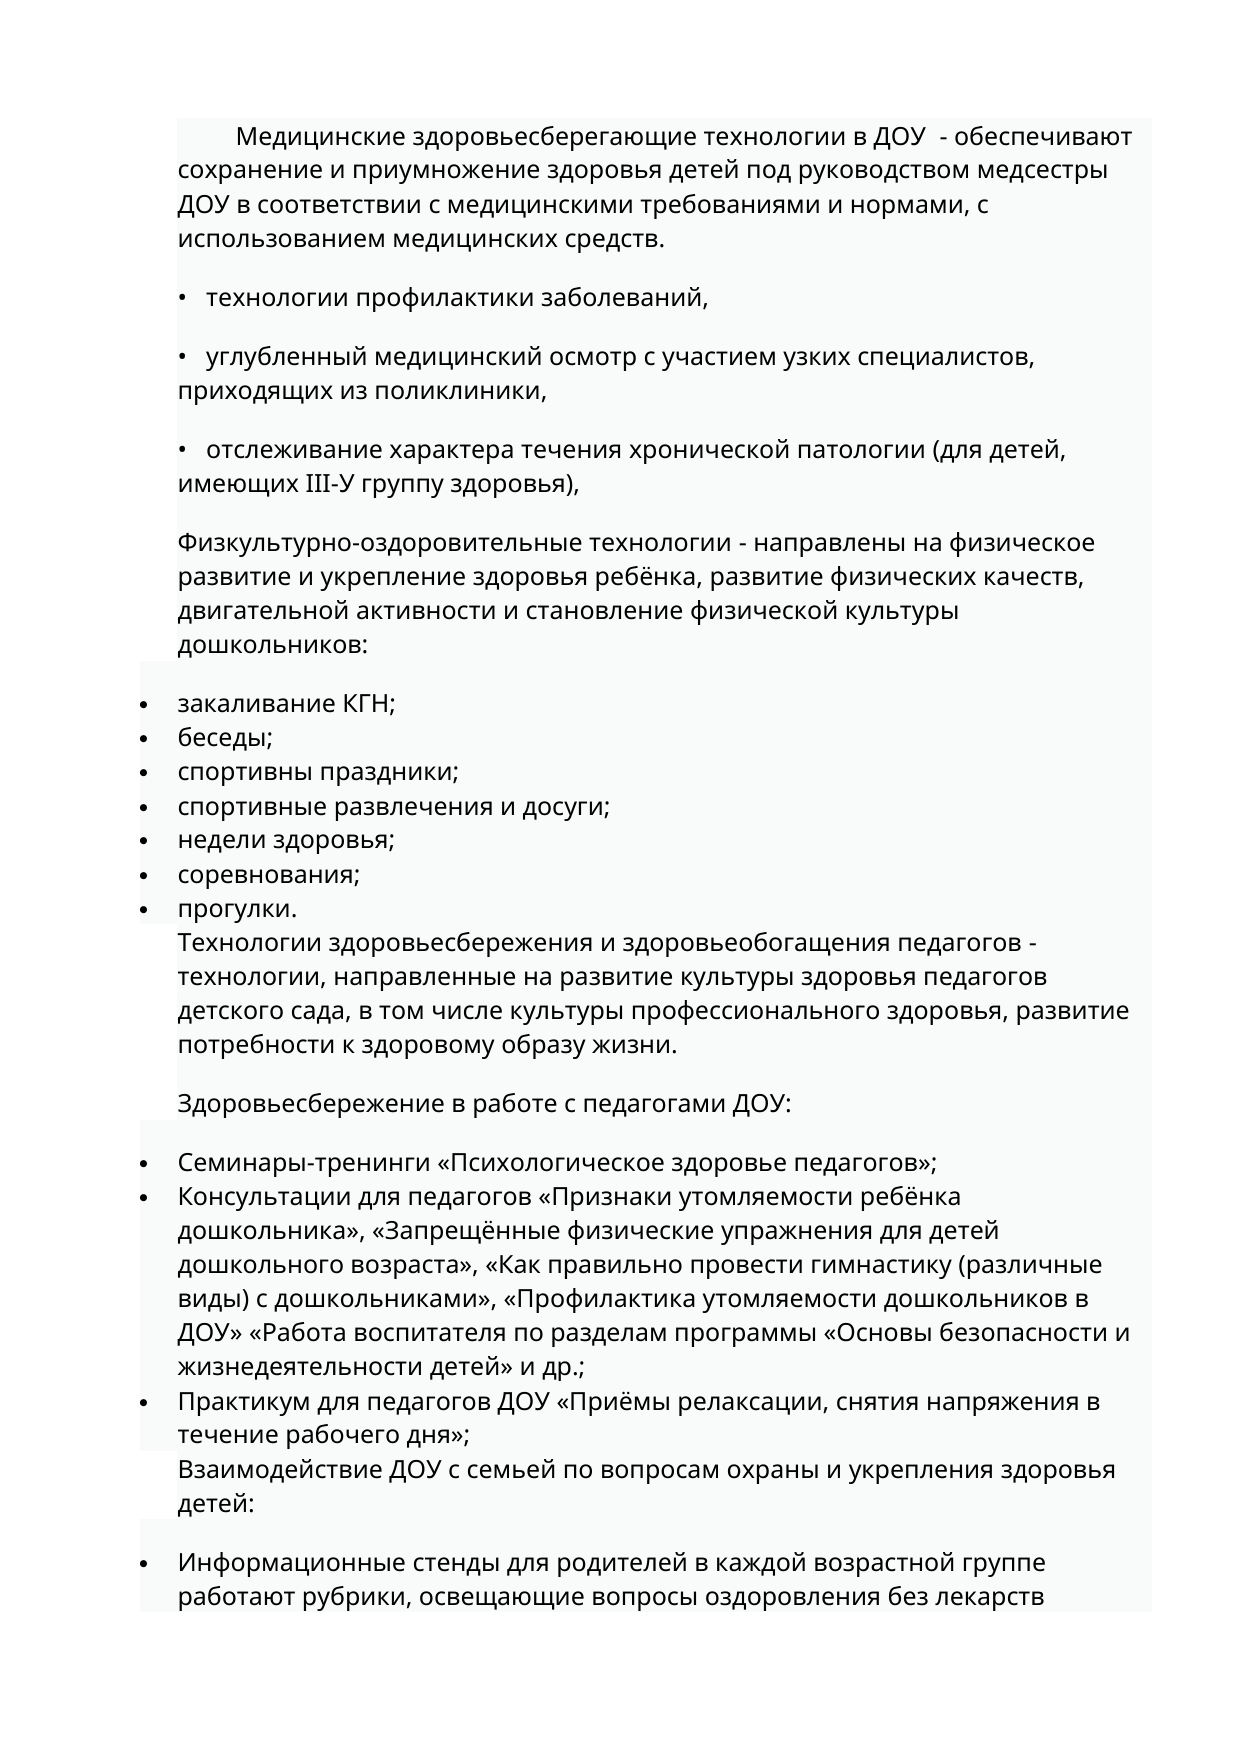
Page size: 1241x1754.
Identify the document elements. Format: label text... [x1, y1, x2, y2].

text • технологии профилактики заболеваний, [177, 279, 1152, 313]
text • отслеживание характера течения хронической патологии (для детей, имеющих III-У группу здоровья), [177, 432, 1152, 500]
list закаливание КГН; [140, 686, 1152, 720]
list Консультации для педагогов «Признаки утомляемости ребёнка дошкольника», «Запрещённые физические упражнения для детей дошкольного возраста», «Как правильно провести гимнастику (различные виды) с дошкольниками», «Профилактика утомляемости дошкольников в ДОУ» «Работа воспитателя по разделам программы «Основы безопасности и жизнедеятельности детей» и др.; [140, 1179, 1152, 1383]
list соревнования; [140, 856, 1152, 890]
text Технологии здоровьесбережения и здоровьеобогащения педагогов - технологии, направленные на развитие культуры здоровья педагогов детского сада, в том числе культуры профессионального здоровья, развитие потребности к здоровому образу жизни. [177, 924, 1152, 1061]
list спортивны праздники; [140, 754, 1152, 788]
list Семинары-тренинги «Психологическое здоровье педагогов»; [140, 1145, 1152, 1179]
text Медицинские здоровьесберегающие технологии в ДОУ - обеспечивают сохранение и приумножение здоровья детей под руководством медсестры ДОУ в соответствии с медицинскими требованиями и нормами, с использованием медицинских средств. [177, 118, 1152, 254]
text Здоровьесбережение в работе с педагогами ДОУ: [177, 1086, 1152, 1120]
list прогулки. [140, 890, 1152, 924]
list Практикум для педагогов ДОУ «Приёмы релаксации, снятия напряжения в течение рабочего дня»; [140, 1383, 1152, 1451]
text • углубленный медицинский осмотр с участием узких специалистов, приходящих из поликлиники, [177, 338, 1152, 407]
text Взаимодействие ДОУ с семьей по вопросам охраны и укрепления здоровья детей: [177, 1451, 1152, 1519]
text Физкультурно-оздоровительные технологии - направлены на физическое развитие и укрепление здоровья ребёнка, развитие физических качеств, двигательной активности и становление физической культуры дошкольников: [177, 525, 1152, 661]
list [140, 1544, 1152, 1612]
list недели здоровья; [140, 822, 1152, 856]
list спортивные развлечения и досуги; [140, 788, 1152, 822]
list беседы; [140, 720, 1152, 754]
